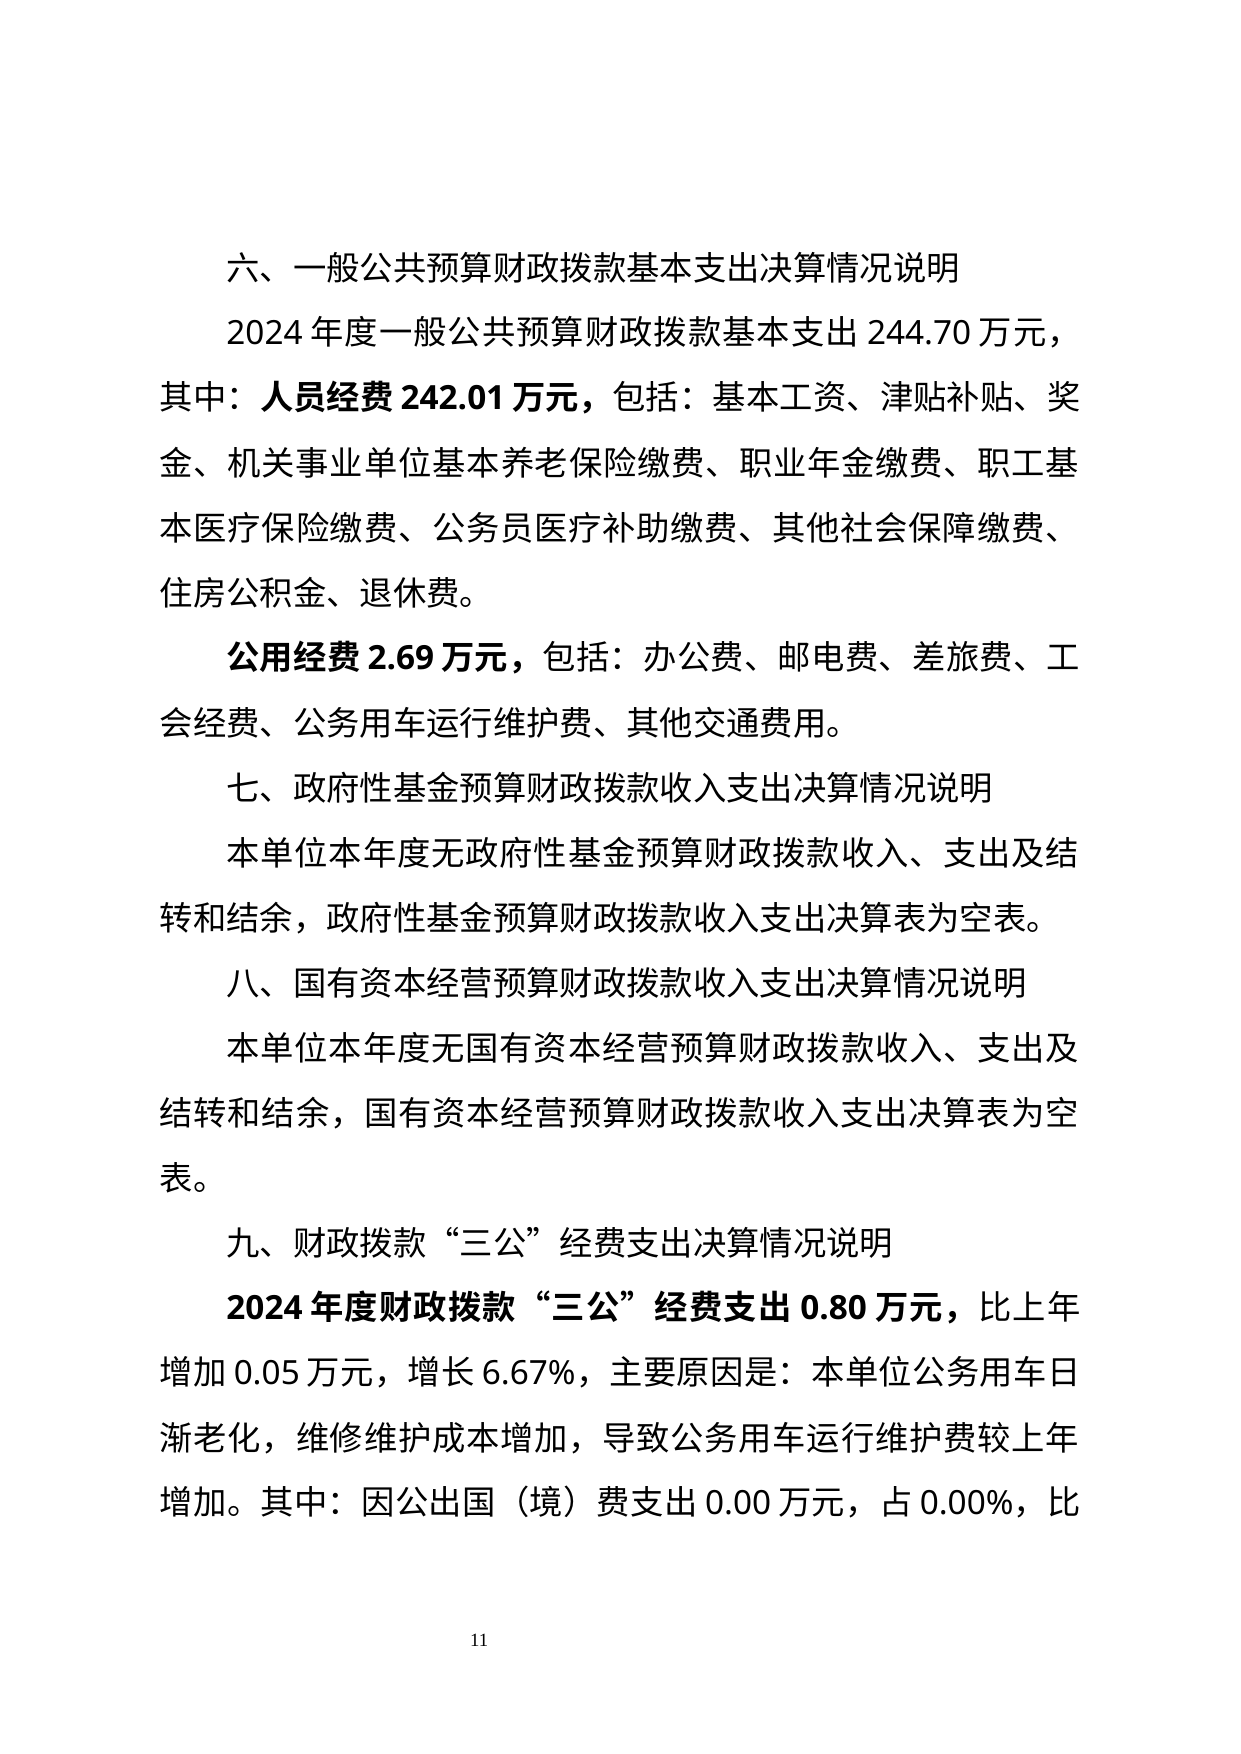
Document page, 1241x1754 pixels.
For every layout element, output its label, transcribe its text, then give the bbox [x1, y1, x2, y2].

text 2024年度一般公共预算财政拨款基本支出244.70万元，其中：人员经费242.01万元，包括：基本工资、津贴补贴、奖金、机关事业单位基本养老保险缴费、职业年金缴费、职工基本医疗保险缴费、公务员医疗补助缴费、其他社会保障缴费、住房公积金、退休费。 [159, 298, 1081, 623]
text 七、政府性基金预算财政拨款收入支出决算情况说明 [159, 753, 1081, 818]
text 六、一般公共预算财政拨款基本支出决算情况说明 [159, 233, 1081, 298]
text 九、财政拨款“三公”经费支出决算情况说明 [159, 1208, 1081, 1273]
text 八、国有资本经营预算财政拨款收入支出决算情况说明 [159, 948, 1081, 1013]
text 公用经费2.69万元，包括：办公费、邮电费、差旅费、工会经费、公务用车运行维护费、其他交通费用。 [159, 623, 1081, 753]
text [159, 1273, 1081, 1533]
text 本单位本年度无国有资本经营预算财政拨款收入、支出及结转和结余，国有资本经营预算财政拨款收入支出决算表为空表。 [159, 1013, 1081, 1208]
text 本单位本年度无政府性基金预算财政拨款收入、支出及结转和结余，政府性基金预算财政拨款收入支出决算表为空表。 [159, 818, 1081, 948]
